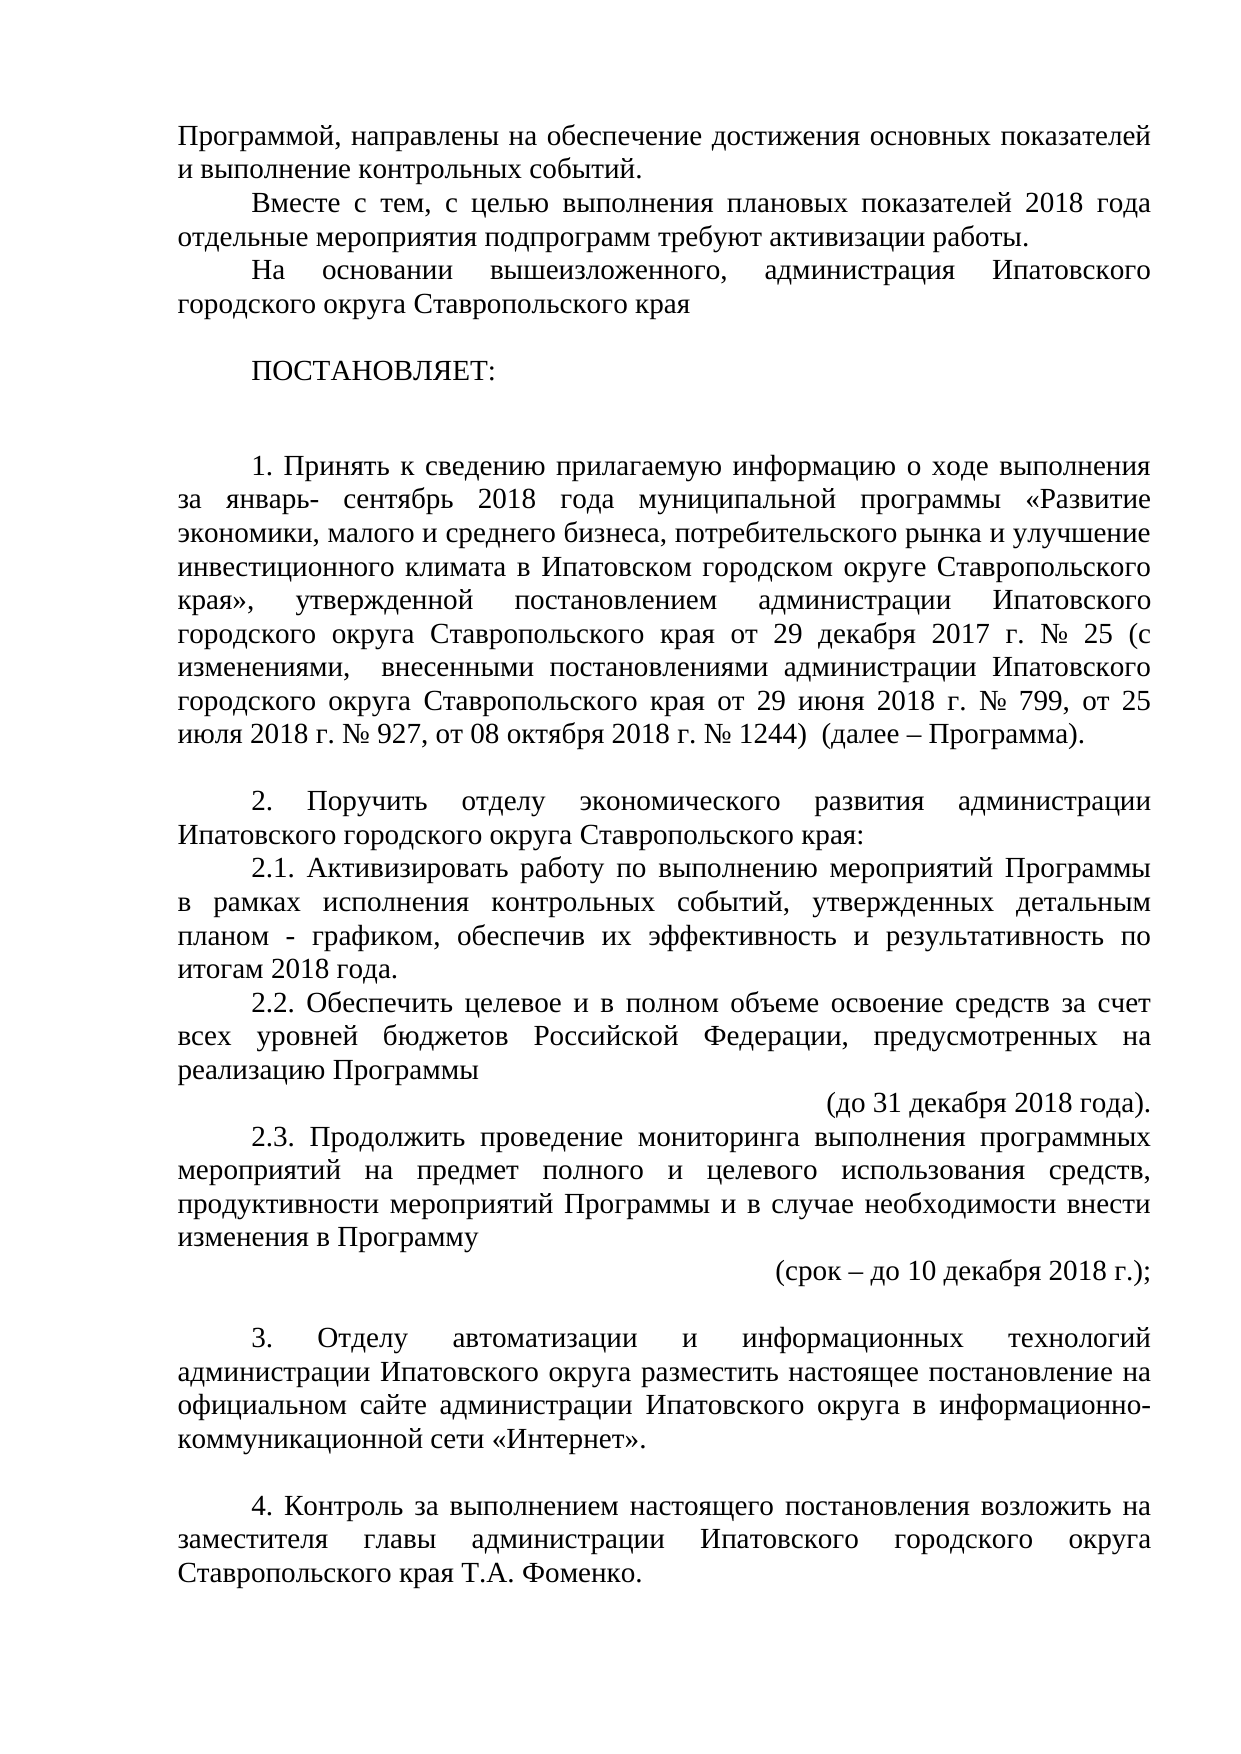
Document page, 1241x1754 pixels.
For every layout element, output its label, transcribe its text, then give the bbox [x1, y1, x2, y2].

text 2.2. Обеспечить целевое и в полном объеме освоение средств за счет всех уровней бюджетов Российской Федерации, предусмотренных на реализацию Программы [177, 985, 1152, 1085]
text (срок – до 10 декабря 2018 г.); [177, 1253, 1152, 1287]
text ПОСТАНОВЛЯЕТ: [177, 353, 1152, 386]
text (до 31 декабря 2018 года). [177, 1085, 1152, 1119]
text 2.1. Активизировать работу по выполнению мероприятий Программы в рамках исполнения контрольных событий, утвержденных детальным планом - графиком, обеспечив их эффективность и результативность по итогам 2018 года. [177, 851, 1152, 985]
text На основании вышеизложенного, администрация Ипатовского городского округа Ставропольского края [177, 252, 1152, 319]
text 1. Принять к сведению прилагаемую информацию о ходе выполнения за январь- сентябрь 2018 года муниципальной программы «Развитие экономики, малого и среднего бизнеса, потребительского рынка и улучшение инвестиционного климата в Ипатовском городском округе Ставропольского края», утвержденной постановлением администрации Ипатовского городского округа Ставропольского края от 29 декабря 2017 г. № 25 (с изменениями, внесенными постановлениями администрации Ипатовского городского округа Ставропольского края от 29 июня 2018 г. № 799, от 25 июля 2018 г. № 927, от 08 октября 2018 г. № 1244) (далее – Программа). [177, 448, 1152, 750]
text Вместе с тем, с целью выполнения плановых показателей 2018 года отдельные мероприятия подпрограмм требуют активизации работы. [177, 185, 1152, 252]
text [177, 118, 1152, 185]
text 2.3. Продолжить проведение мониторинга выполнения программных мероприятий на предмет полного и целевого использования средств, продуктивности мероприятий Программы и в случае необходимости внести изменения в Программу [177, 1119, 1152, 1253]
text 4. Контроль за выполнением настоящего постановления возложить на заместителя главы администрации Ипатовского городского округа Ставропольского края Т.А. Фоменко. [177, 1488, 1152, 1588]
text 3. Отделу автоматизации и информационных технологий администрации Ипатовского округа разместить настоящее постановление на официальном сайте администрации Ипатовского округа в информационно- коммуникационной сети «Интернет». [177, 1320, 1152, 1454]
text 2. Поручить отделу экономического развития администрации Ипатовского городского округа Ставропольского края: [177, 783, 1152, 851]
